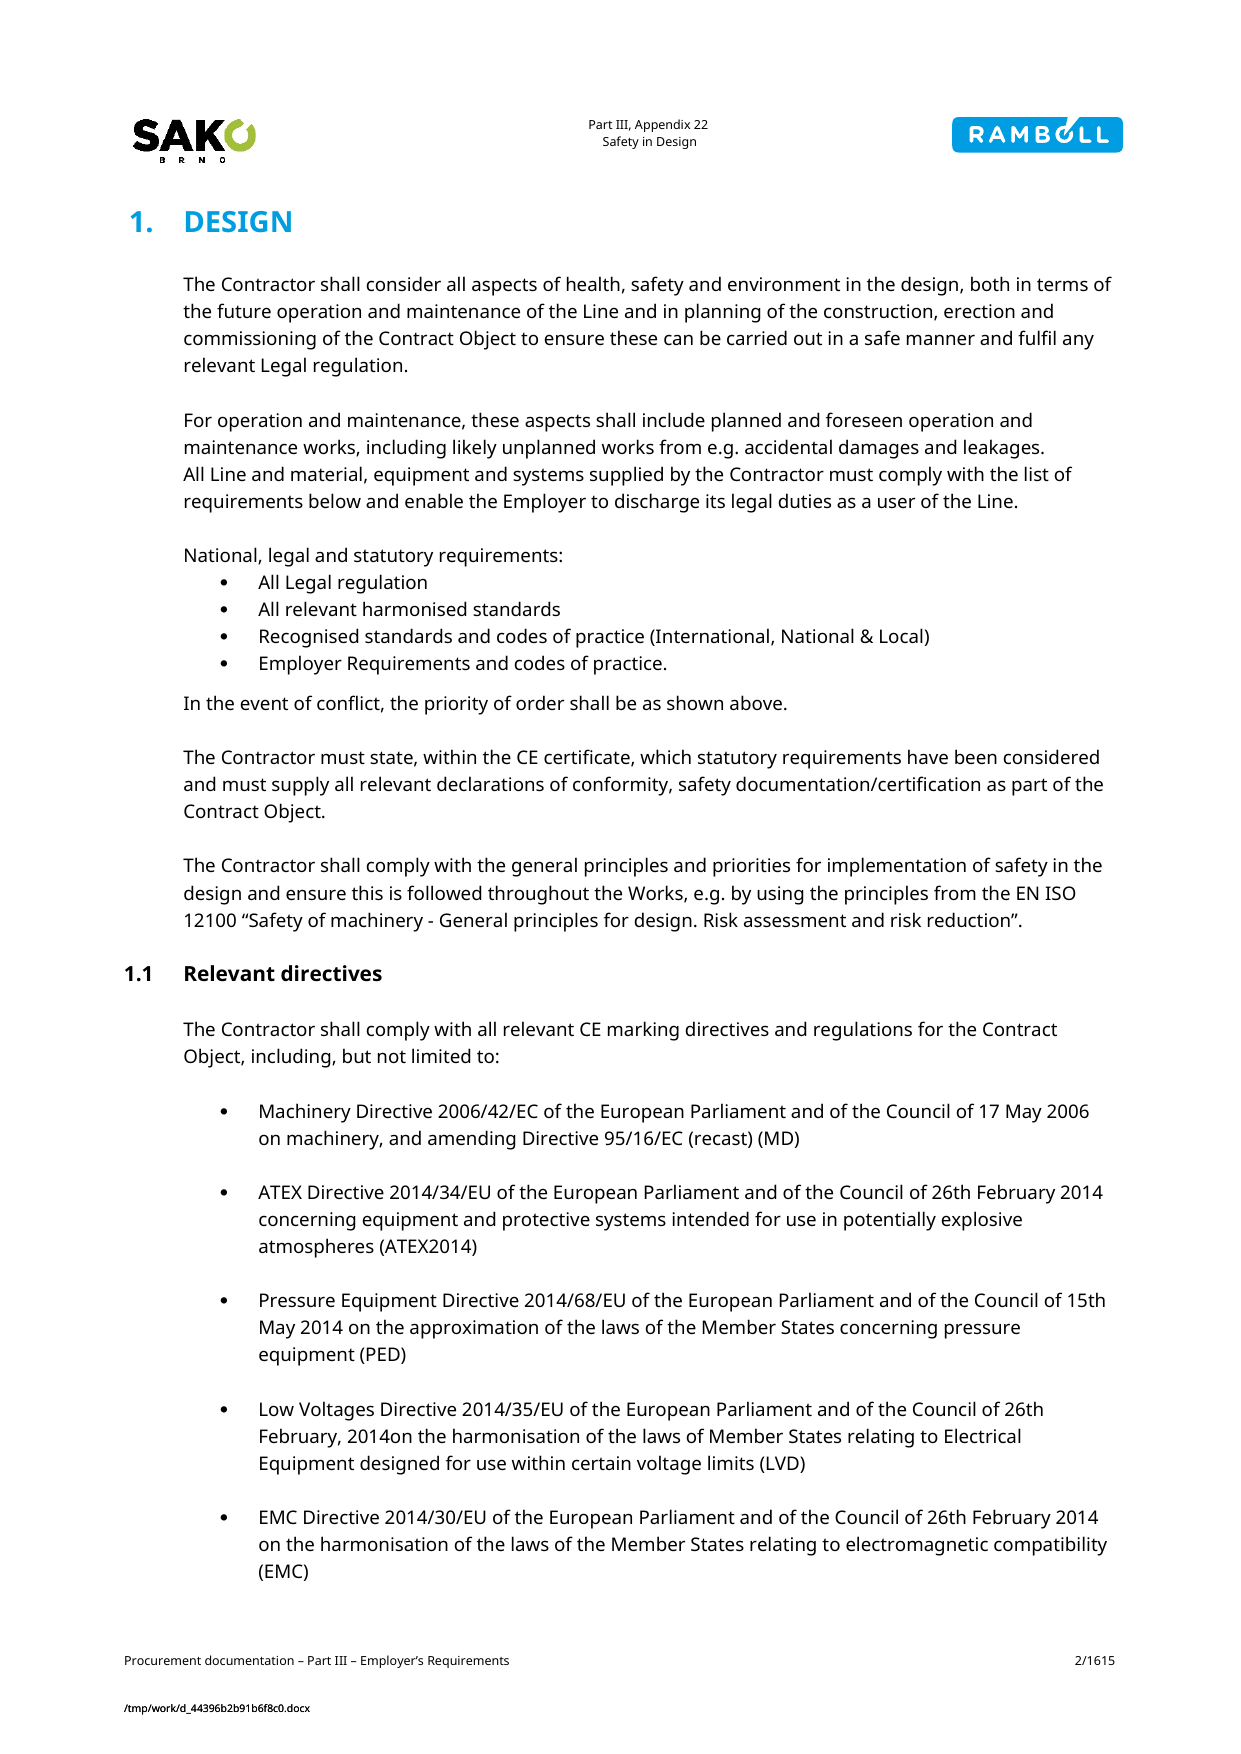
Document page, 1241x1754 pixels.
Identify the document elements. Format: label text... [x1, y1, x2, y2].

list All Legal regulation [221, 568, 1116, 595]
text The Contractor shall consider all aspects of health, safety and environment in the design, both in terms of the future operation and maintenance of the Line and in planning of the construction, erection and commissioning of the Contract Object to ensure these can be carried out in a safe manner and fulfil any relevant Legal regulation. [183, 270, 1116, 378]
list Machinery Directive 2006/42/EC of the European Parliament and of the Council of 17 May 2006 on machinery, and amending Directive 95/16/EC (recast) (MD) [221, 1096, 1116, 1151]
text National, legal and statutory requirements: [183, 541, 1116, 568]
subtitle Design [153, 201, 1116, 241]
text The Contractor shall comply with the general principles and priorities for implementation of safety in the design and ensure this is followed throughout the Works, e.g. by using the principles from the EN ISO 12100 “Safety of machinery - General principles for design. Risk assessment and risk reduction”. [183, 851, 1116, 932]
list All relevant harmonised standards [221, 595, 1116, 622]
picture [132, 119, 256, 163]
list EMC Directive 2014/30/EU of the European Parliament and of the Council of 26th February 2014 on the harmonisation of the laws of the Member States relating to electromagnetic compatibility (EMC) [221, 1503, 1116, 1584]
list Low Voltages Directive 2014/35/EU of the European Parliament and of the Council of 26th February, 2014on the harmonisation of the laws of Member States relating to Electrical Equipment designed for use within certain voltage limits (LVD) [221, 1394, 1116, 1476]
list Recognised standards and codes of practice (International, National & Local) [221, 622, 1116, 649]
text All Line and material, equipment and systems supplied by the Contractor must comply with the list of requirements below and enable the Employer to discharge its legal duties as a user of the Line. [183, 459, 1116, 514]
list ATEX Directive 2014/34/EU of the European Parliament and of the Council of 26th February 2014 concerning equipment and protective systems intended for use in potentially explosive atmospheres (ATEX2014) [221, 1178, 1116, 1259]
list Pressure Equipment Directive 2014/68/EU of the European Parliament and of the Council of 15th May 2014 on the approximation of the laws of the Member States concerning pressure equipment (PED) [221, 1286, 1116, 1367]
list Employer Requirements and codes of practice. [221, 649, 1116, 676]
text The Contractor shall comply with all relevant CE marking directives and regulations for the Contract Object, including, but not limited to: [183, 1015, 1116, 1069]
text For operation and maintenance, these aspects shall include planned and foreseen operation and maintenance works, including likely unplanned works from e.g. accidental damages and leakages. [183, 405, 1116, 459]
subtitle Relevant directives [153, 959, 1116, 988]
text In the event of conflict, the priority of order shall be as shown above. [183, 689, 1116, 716]
text The Contractor must state, within the CE certificate, which statutory requirements have been considered and must supply all relevant declarations of conformity, safety documentation/certification as part of the Contract Object. [183, 743, 1116, 824]
